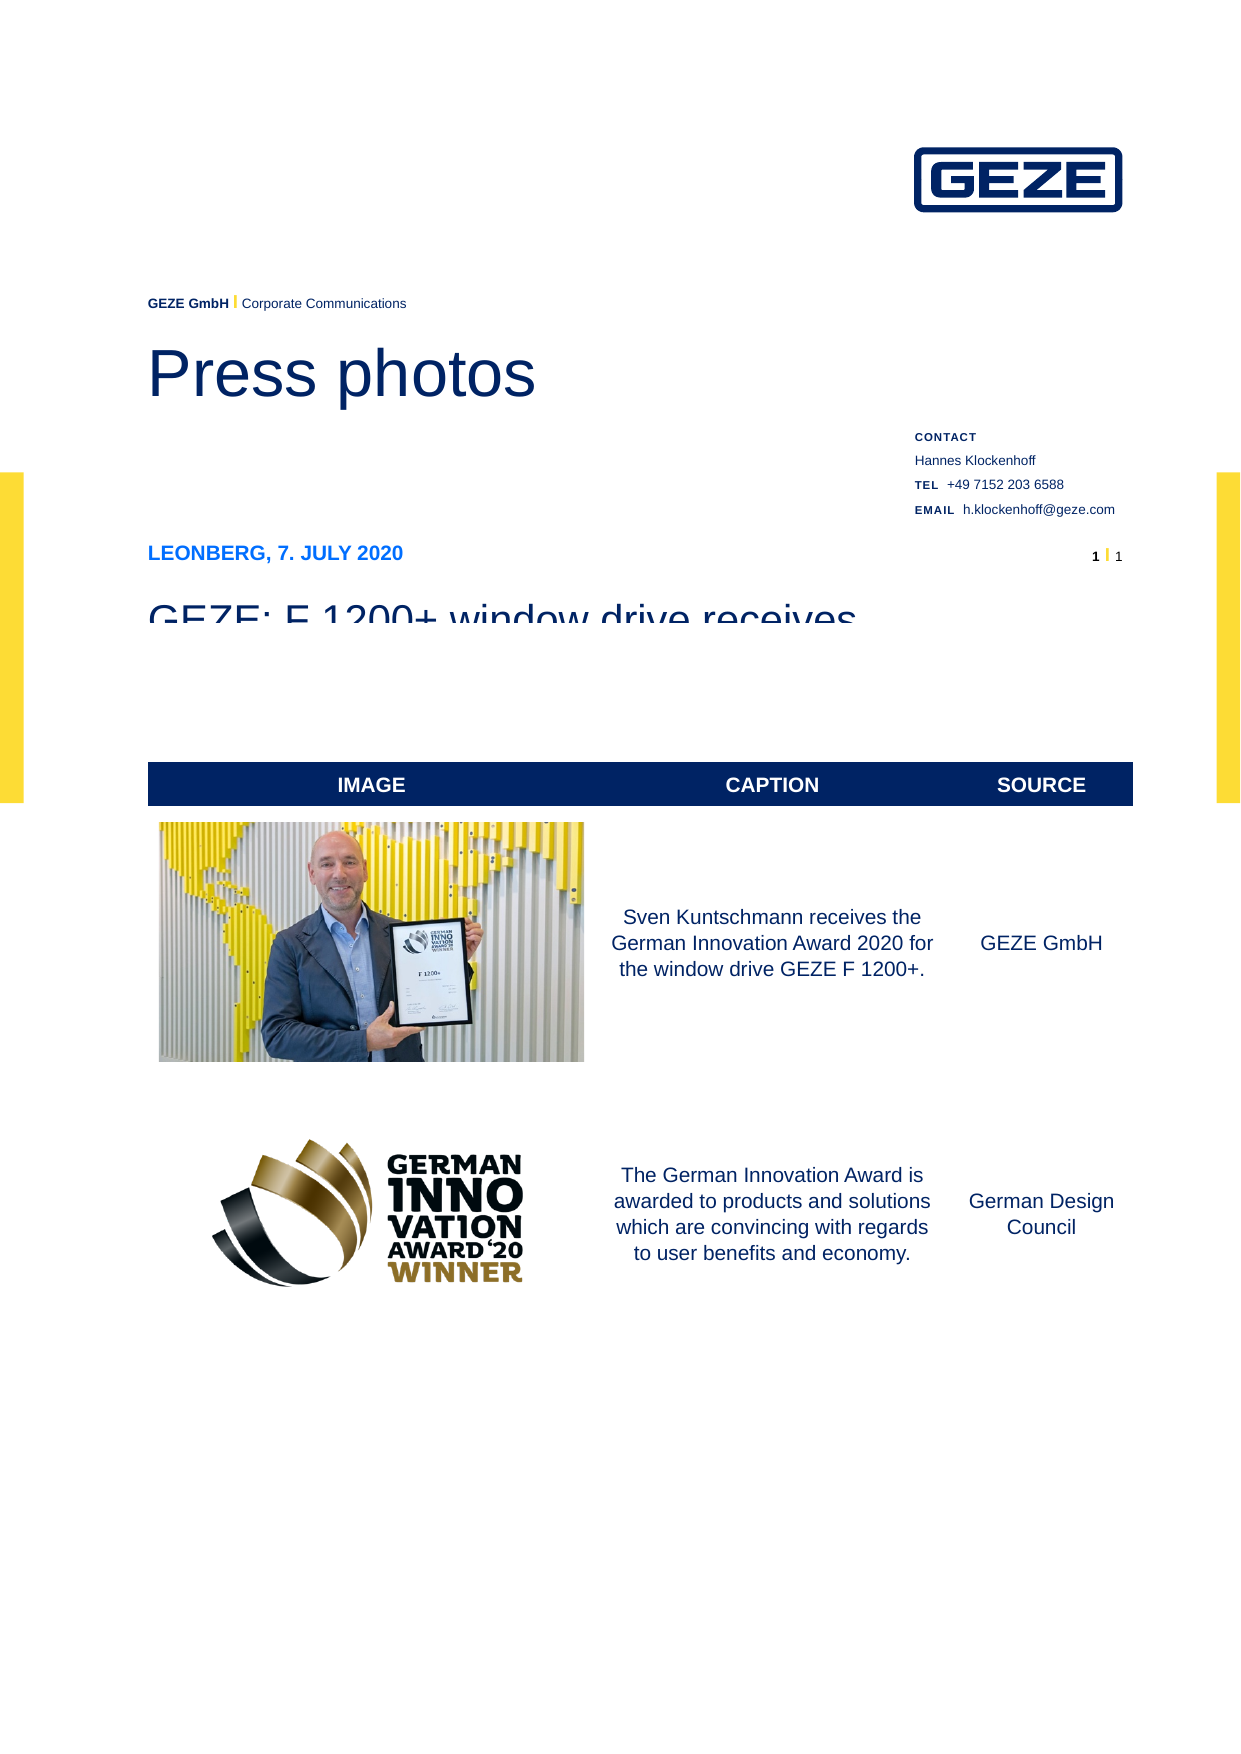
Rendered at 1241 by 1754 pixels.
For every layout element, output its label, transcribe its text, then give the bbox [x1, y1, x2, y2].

table_cell The German Innovation Award is awarded to products and solutions which are convincing with regards to user benefits and economy. [595, 1077, 949, 1348]
table_cell [148, 806, 595, 1077]
table_cell Sven Kuntschmann receives the German Innovation Award 2020 for the window drive GEZE F 1200+. [595, 806, 949, 1077]
table_cell GEZE: F 1200+ window drive receives German Innovation Award 2020 [148, 568, 914, 736]
table_header IMAGE [148, 762, 595, 806]
picture [158, 822, 585, 1062]
table_header Leonberg, [148, 538, 914, 567]
picture [171, 1093, 572, 1333]
table_header SOURCE [949, 762, 1133, 806]
table_cell GEZE GmbH [949, 806, 1133, 1077]
table_cell German Design Council [949, 1077, 1133, 1348]
table_header CAPTION [595, 762, 949, 806]
table_cell [148, 1077, 595, 1348]
